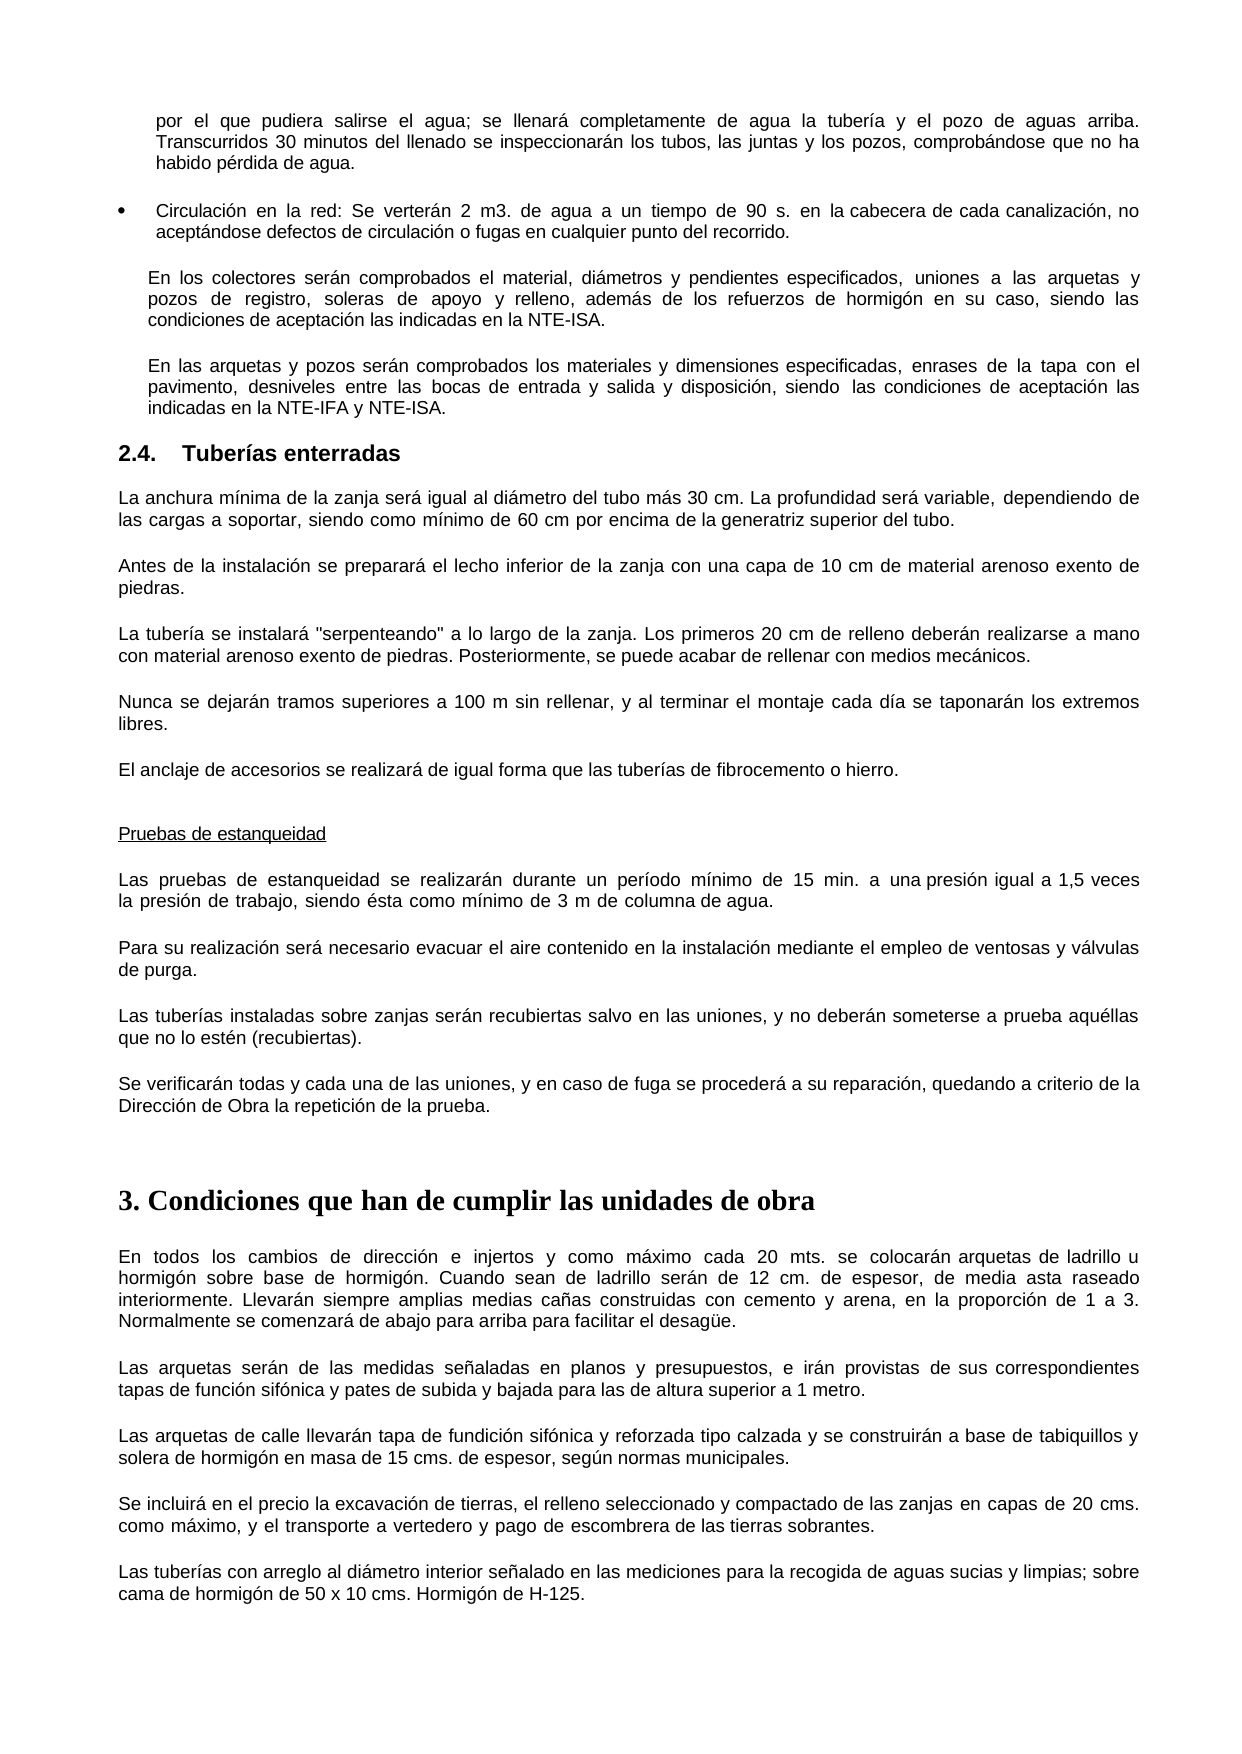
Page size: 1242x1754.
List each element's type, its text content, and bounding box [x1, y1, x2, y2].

text 2.4. Tuberías enterradas [118, 439, 1152, 466]
text El anclaje de accesorios se realizará de igual forma que las tuberías de fibrocemento o hierro. [118, 759, 1123, 781]
text Se incluirá en el precio la excavación de tierras, el relleno seleccionado y compactado de las zanjas en capas de 20 cms. como máximo, y el transporte a vertedero y pago de escombrera de las tierras sobrantes. [118, 1493, 1140, 1536]
text Las pruebas de estanqueidad se realizarán durante un período mínimo de 15 min. a una presión igual a 1,5 veces la presión de trabajo, siendo ésta como mínimo de 3 m de columna de agua. [118, 869, 1140, 912]
text Se verificarán todas y cada una de las uniones, y en caso de fuga se procederá a su reparación, quedando a criterio de la Dirección de Obra la repetición de la prueba. [118, 1073, 1140, 1116]
text Las arquetas serán de las medidas señaladas en planos y presupuestos, e irán provistas de sus correspondientes tapas de función sifónica y pates de subida y bajada para las de altura superior a 1 metro. [118, 1357, 1140, 1400]
text Las tuberías instaladas sobre zanjas serán recubiertas salvo en las uniones, y no deberán someterse a prueba aquéllas que no lo estén (recubiertas). [118, 1005, 1140, 1048]
text Pruebas de estanqueidad [118, 822, 483, 844]
text Antes de la instalación se preparará el lecho inferior de la zanja con una capa de 10 cm de material arenoso exento de piedras. [118, 555, 1140, 598]
text En todos los cambios de dirección e injertos y como máximo cada 20 mts. se colocarán arquetas de ladrillo u hormigón sobre base de hormigón. Cuando sean de ladrillo serán de 12 cm. de espesor, de media asta raseado interiormente. Llevarán siempre amplias medias cañas construidas con cemento y arena, en la proporción de 1 a 3. Normalmente se comenzará de abajo para arriba para facilitar el desagüe. [118, 1246, 1140, 1332]
text En los colectores serán comprobados el material, diámetros y pendientes especificados, uniones a las arquetas y pozos de registro, soleras de apoyo y relleno, además de los refuerzos de hormigón en su caso, siendo las condiciones de aceptación las indicadas en la NTE-ISA. [148, 267, 1140, 331]
text Las arquetas de calle llevarán tapa de fundición sifónica y reforzada tipo calzada y se construirán a base de tabiquillos y solera de hormigón en masa de 15 cms. de espesor, según normas municipales. [118, 1425, 1140, 1468]
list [118, 110, 1140, 173]
text Para su realización será necesario evacuar el aire contenido en la instalación mediante el empleo de ventosas y válvulas de purga. [118, 937, 1140, 980]
subtitle 3. Condiciones que han de cumplir las unidades de obra [118, 1183, 1152, 1216]
text En las arquetas y pozos serán comprobados los materiales y dimensiones especificadas, enrases de la tapa con el pavimento, desniveles entre las bocas de entrada y salida y disposición, siendo las condiciones de aceptación las indicadas en la NTE-IFA y NTE-ISA. [148, 356, 1140, 419]
text La tubería se instalará "serpenteando" a lo largo de la zanja. Los primeros 20 cm de relleno deberán realizarse a mano con material arenoso exento de piedras. Posteriormente, se puede acabar de rellenar con medios mecánicos. [118, 623, 1140, 666]
text Las tuberías con arreglo al diámetro interior señalado en las mediciones para la recogida de aguas sucias y limpias; sobre cama de hormigón de 50 x 10 cms. Hormigón de H-125. [118, 1561, 1140, 1604]
list Circulación en la red: Se verterán 2 m3. de agua a un tiempo de 90 s. en la cabecera de cada canalización, no aceptándose defectos de circulación o fugas en cualquier punto del recorrido. [118, 200, 1140, 242]
text La anchura mínima de la zanja será igual al diámetro del tubo más 30 cm. La profundidad será variable, dependiendo de las cargas a soportar, siendo como mínimo de 60 cm por encima de la generatriz superior del tubo. [118, 487, 1140, 530]
text Nunca se dejarán tramos superiores a 100 m sin rellenar, y al terminar el montaje cada día se taponarán los extremos libres. [118, 691, 1140, 734]
